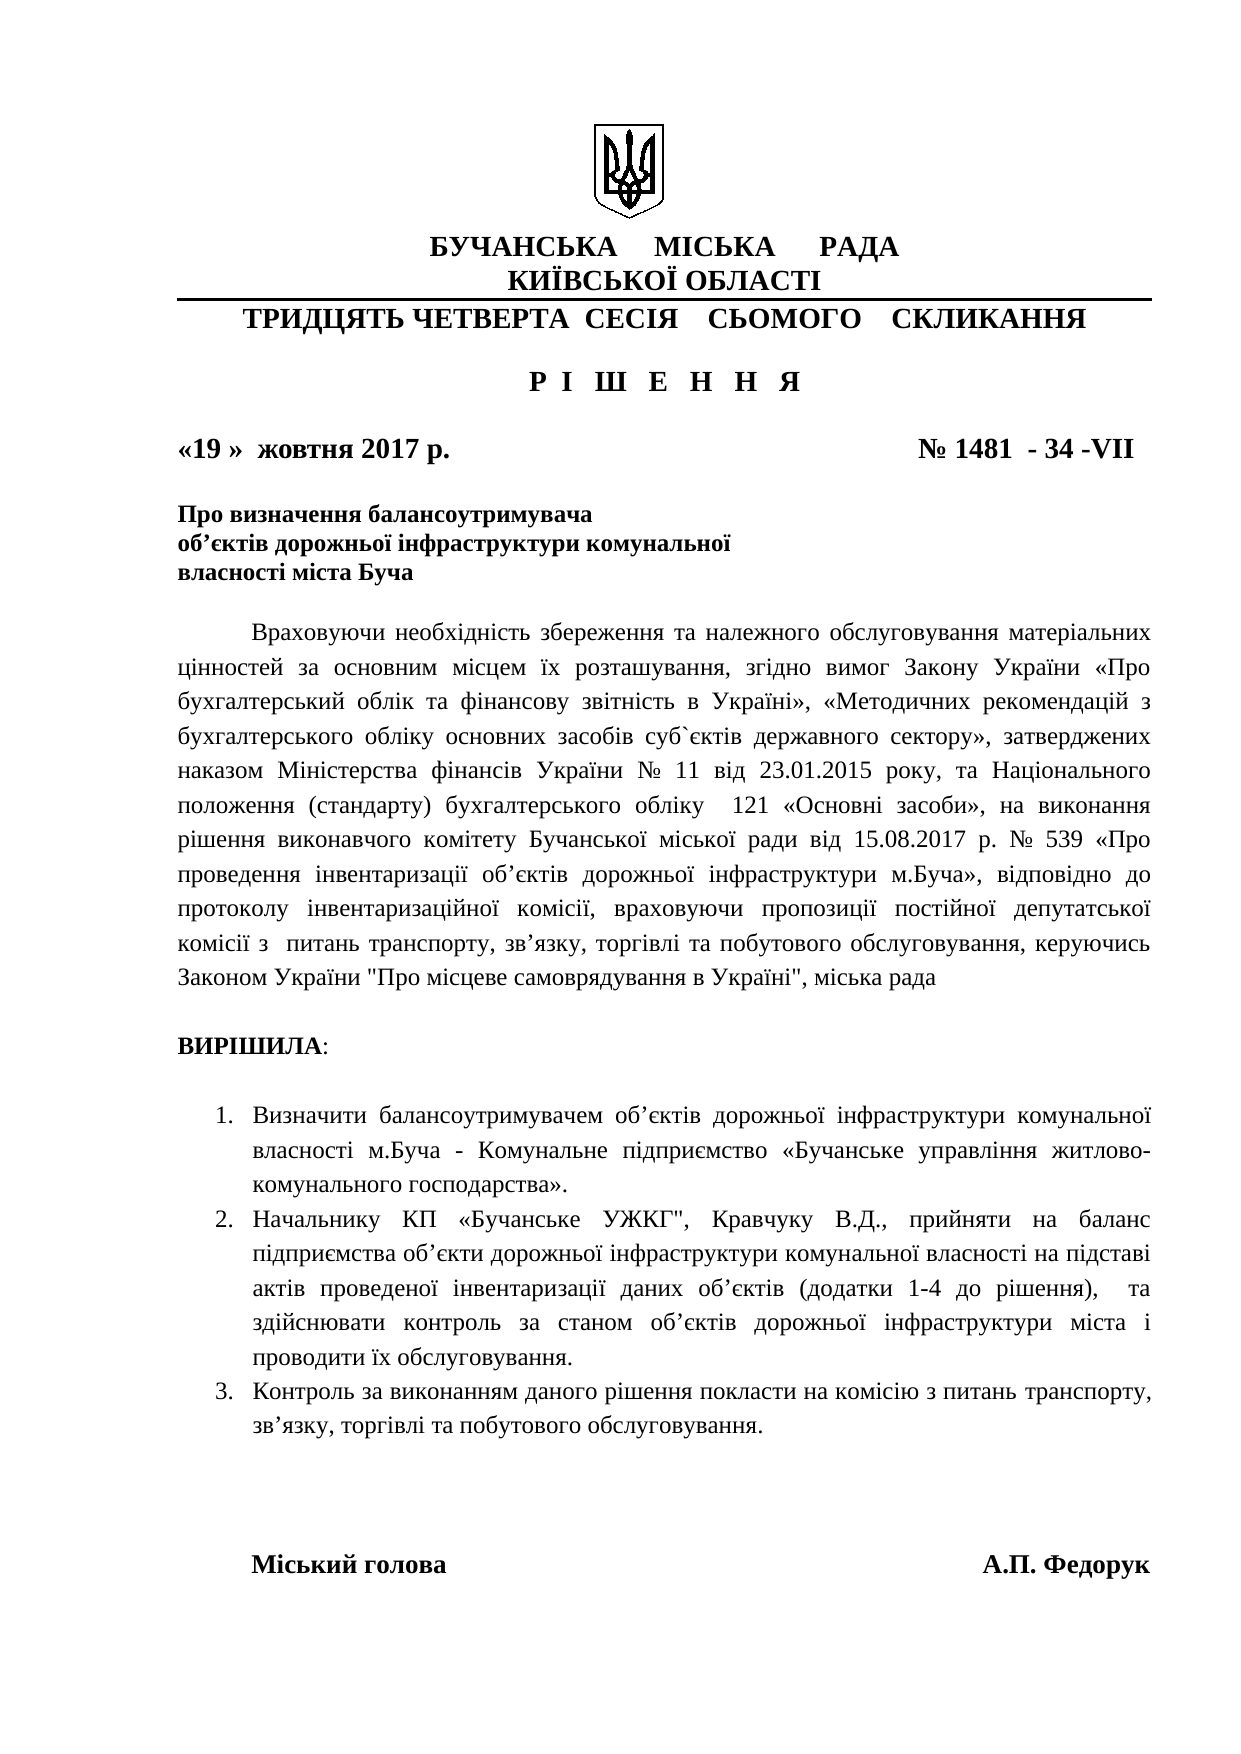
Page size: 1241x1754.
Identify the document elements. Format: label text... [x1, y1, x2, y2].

subtitle Враховуючи необхідність збереження та належного обслуговування матеріальних цінностей за основним місцем їх розташування, згідно вимог Закону України «Про бухгалтерський облік та фінансову звітність в Україні», «Методичних рекомендацій з бухгалтерського обліку основних засобів суб`єктів державного сектору», затверджених наказом Міністерства фінансів України № 11 від 23.01.2015 року, та Національного положення (стандарту) бухгалтерського обліку 121 «Основні засоби», на виконання рішення виконавчого комітету Бучанської міської ради від 15.08.2017 р. № 539 «Про проведення інвентаризації об’єктів дорожньої інфраструктури м.Буча», відповідно до протоколу інвентаризаційної комісії, враховуючи пропозиції постійної депутатської комісії з питань транспорту, зв’язку, торгівлі та побутового обслуговування, керуючись Законом України "Про місцеве самоврядування в Україні", міська рада [177, 617, 1152, 991]
subtitle КИЇВСЬКОЇ ОБЛАСТІ [177, 263, 1152, 298]
subtitle власності міста Буча [177, 557, 1152, 585]
text ВИРІШИЛА: [177, 1031, 1152, 1060]
subtitle Про визначення балансоутримувача [177, 499, 1152, 528]
text БУЧАНСЬКА МІСЬКА РАДА [177, 229, 1152, 263]
subtitle ПРОЕКТ [177, 118, 1152, 229]
subtitle «19 » жовтня 2017 р. № 1481 - 34 -VІІ [177, 431, 1152, 464]
list Контроль за виконанням даного рішення покласти на комісію з питань транспорту, зв’язку, торгівлі та побутового обслуговування. [215, 1376, 1152, 1439]
list Визначити балансоутримувачем об’єктів дорожньої інфраструктури комунальної власності м.Буча - Комунальне підприємство «Бучанське управління житлово-комунального господарства». [215, 1100, 1152, 1198]
text Міський голова А.П. Федорук [177, 1548, 1152, 1579]
list Начальнику КП «Бучанське УЖКГ", Кравчуку В.Д., прийняти на баланс підприємства об’єкти дорожньої інфраструктури комунальної власності на підставі актів проведеної інвентаризації даних об’єктів (додатки 1-4 до рішення), та здійснювати контроль за станом об’єктів дорожньої інфраструктури міста і проводити їх обслуговування. [215, 1204, 1152, 1370]
subtitle об’єктів дорожньої інфраструктури комунальної [177, 528, 1152, 557]
text ТРИДЦЯТЬ ЧЕТВЕРТА СЕСІЯ СЬОМОГО СКЛИКАННЯ [177, 301, 1152, 335]
subtitle Р І Ш Е Н Н Я [177, 364, 1152, 397]
